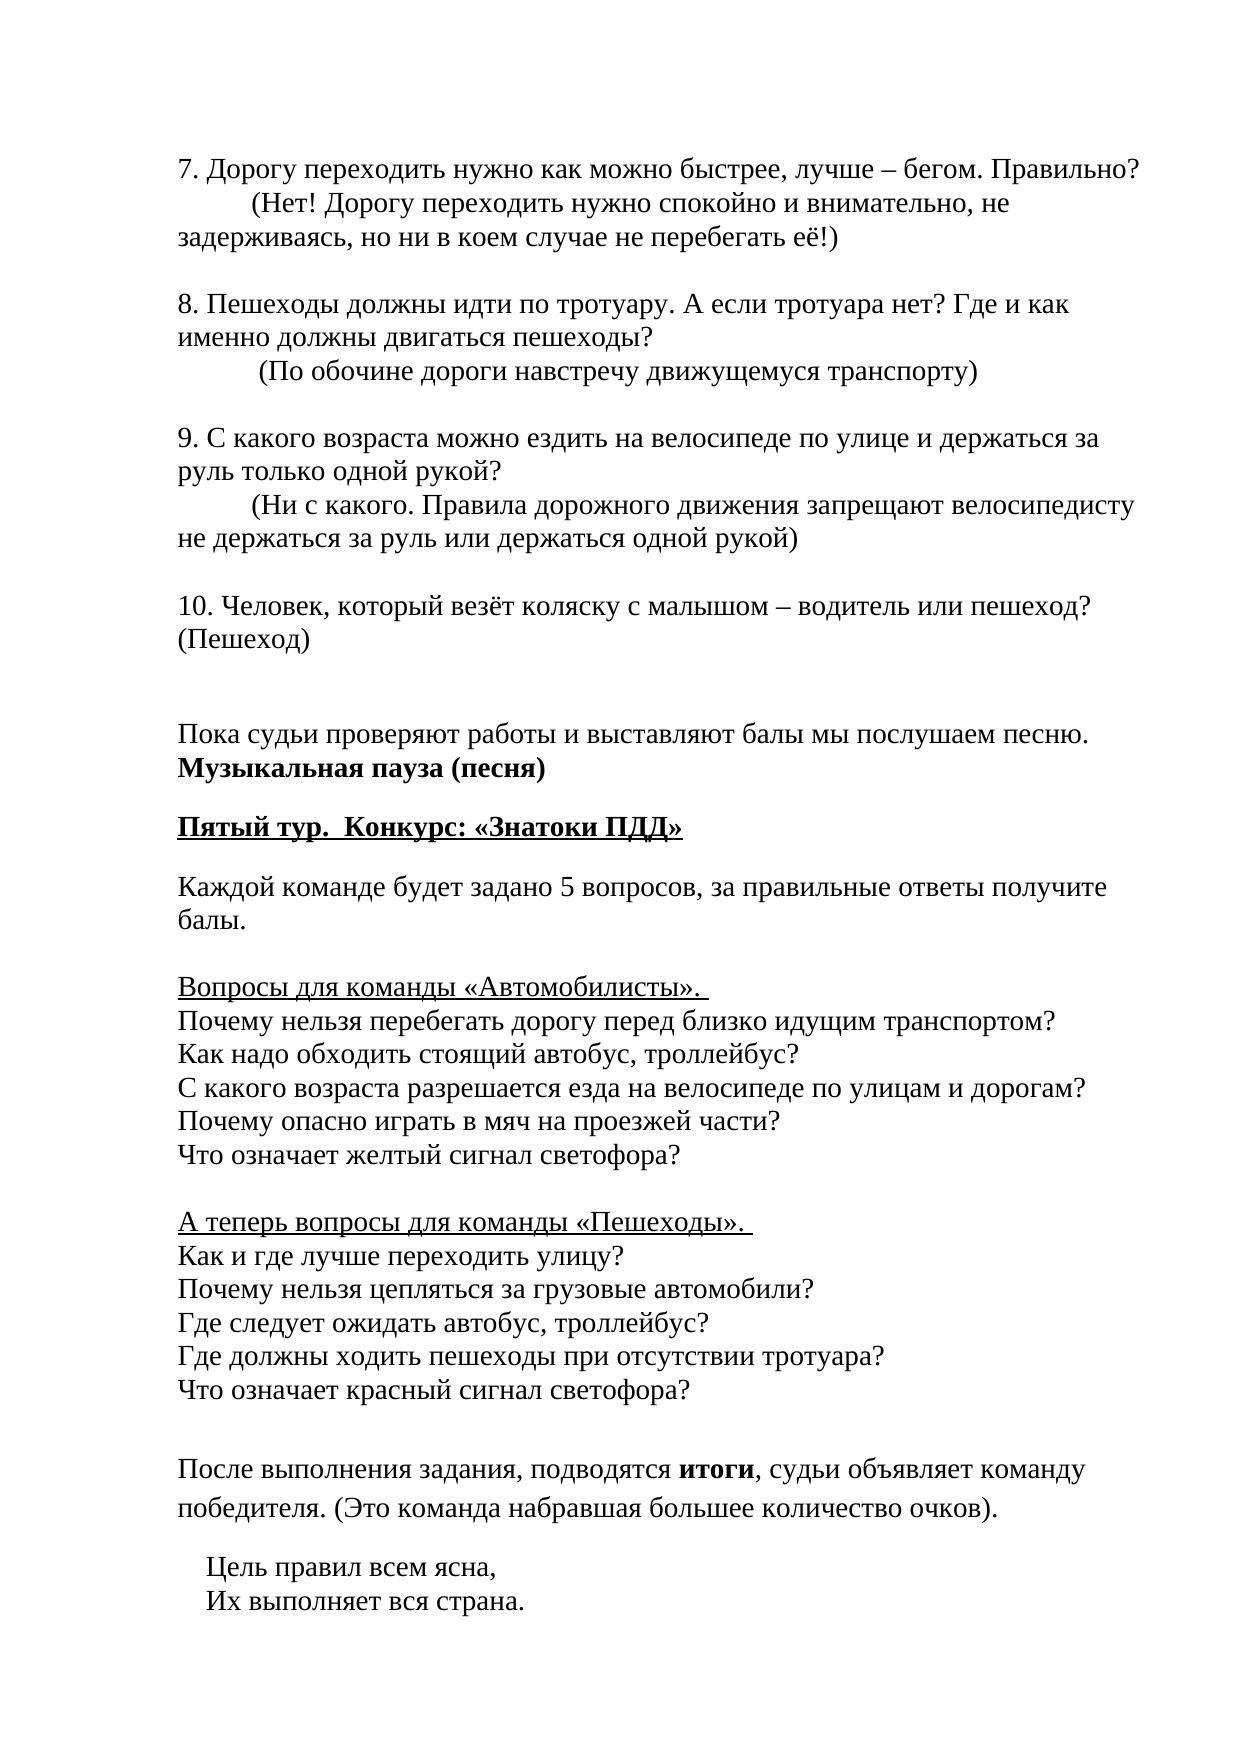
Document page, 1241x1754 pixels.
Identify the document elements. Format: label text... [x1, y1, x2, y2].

text Почему нельзя цепляться за грузовые автомобили? [177, 1271, 1152, 1305]
text 9. С какого возраста можно ездить на велосипеде по улице и держаться за руль только одной рукой? [177, 420, 1152, 487]
text Почему опасно играть в мяч на проезжей части? [177, 1103, 1152, 1137]
text 8. Пешеходы должны идти по тротуару. А если тротуара нет? Где и как именно должны двигаться пешеходы? [177, 286, 1152, 353]
text Что означает красный сигнал светофора? [177, 1372, 1152, 1405]
text Пока судьи проверяют работы и выставляют балы мы послушаем песню. [177, 716, 1152, 750]
text Где должны ходить пешеходы при отсутствии тротуара? [177, 1338, 1152, 1372]
text Где следует ожидать автобус, троллейбус? [177, 1305, 1152, 1338]
text Вопросы для команды «Автомобилисты». [177, 969, 1152, 1003]
text 10. Человек, который везёт коляску с малышом – водитель или пешеход? (Пешеход) [177, 588, 1152, 716]
text А теперь вопросы для команды «Пешеходы». [177, 1204, 1152, 1238]
text Их выполняет вся страна. [177, 1583, 1152, 1616]
text Почему нельзя перебегать дорогу перед близко идущим транспортом? [177, 1003, 1152, 1036]
text Цель правил всем ясна, [177, 1549, 1152, 1583]
text (По обочине дороги навстречу движущемуся транспорту) [177, 353, 1152, 386]
text (Ни с какого. Правила дорожного движения запрещают велосипедисту не держаться за руль или держаться одной рукой) [177, 487, 1152, 554]
text 7. Дорогу переходить нужно как можно быстрее, лучше – бегом. Правильно? [177, 152, 1152, 185]
text Как и где лучше переходить улицу? [177, 1238, 1152, 1271]
text Музыкальная пауза (песня) [177, 750, 1152, 783]
text Пятый тур. Конкурс: «Знатоки ПДД» [177, 809, 1152, 843]
text После выполнения задания, подводятся итоги, судьи объявляет команду победителя. (Это команда набравшая большее количество очков). [177, 1451, 1152, 1523]
text Как надо обходить стоящий автобус, троллейбус? [177, 1036, 1152, 1070]
text С какого возраста разрешается езда на велосипеде по улицам и дорогам? [177, 1070, 1152, 1103]
text (Нет! Дорогу переходить нужно спокойно и внимательно, не задерживаясь, но ни в коем случае не перебегать её!) [177, 185, 1152, 252]
text Каждой команде будет задано 5 вопросов, за правильные ответы получите балы. [177, 869, 1152, 936]
text Что означает желтый сигнал светофора? [177, 1137, 1152, 1171]
